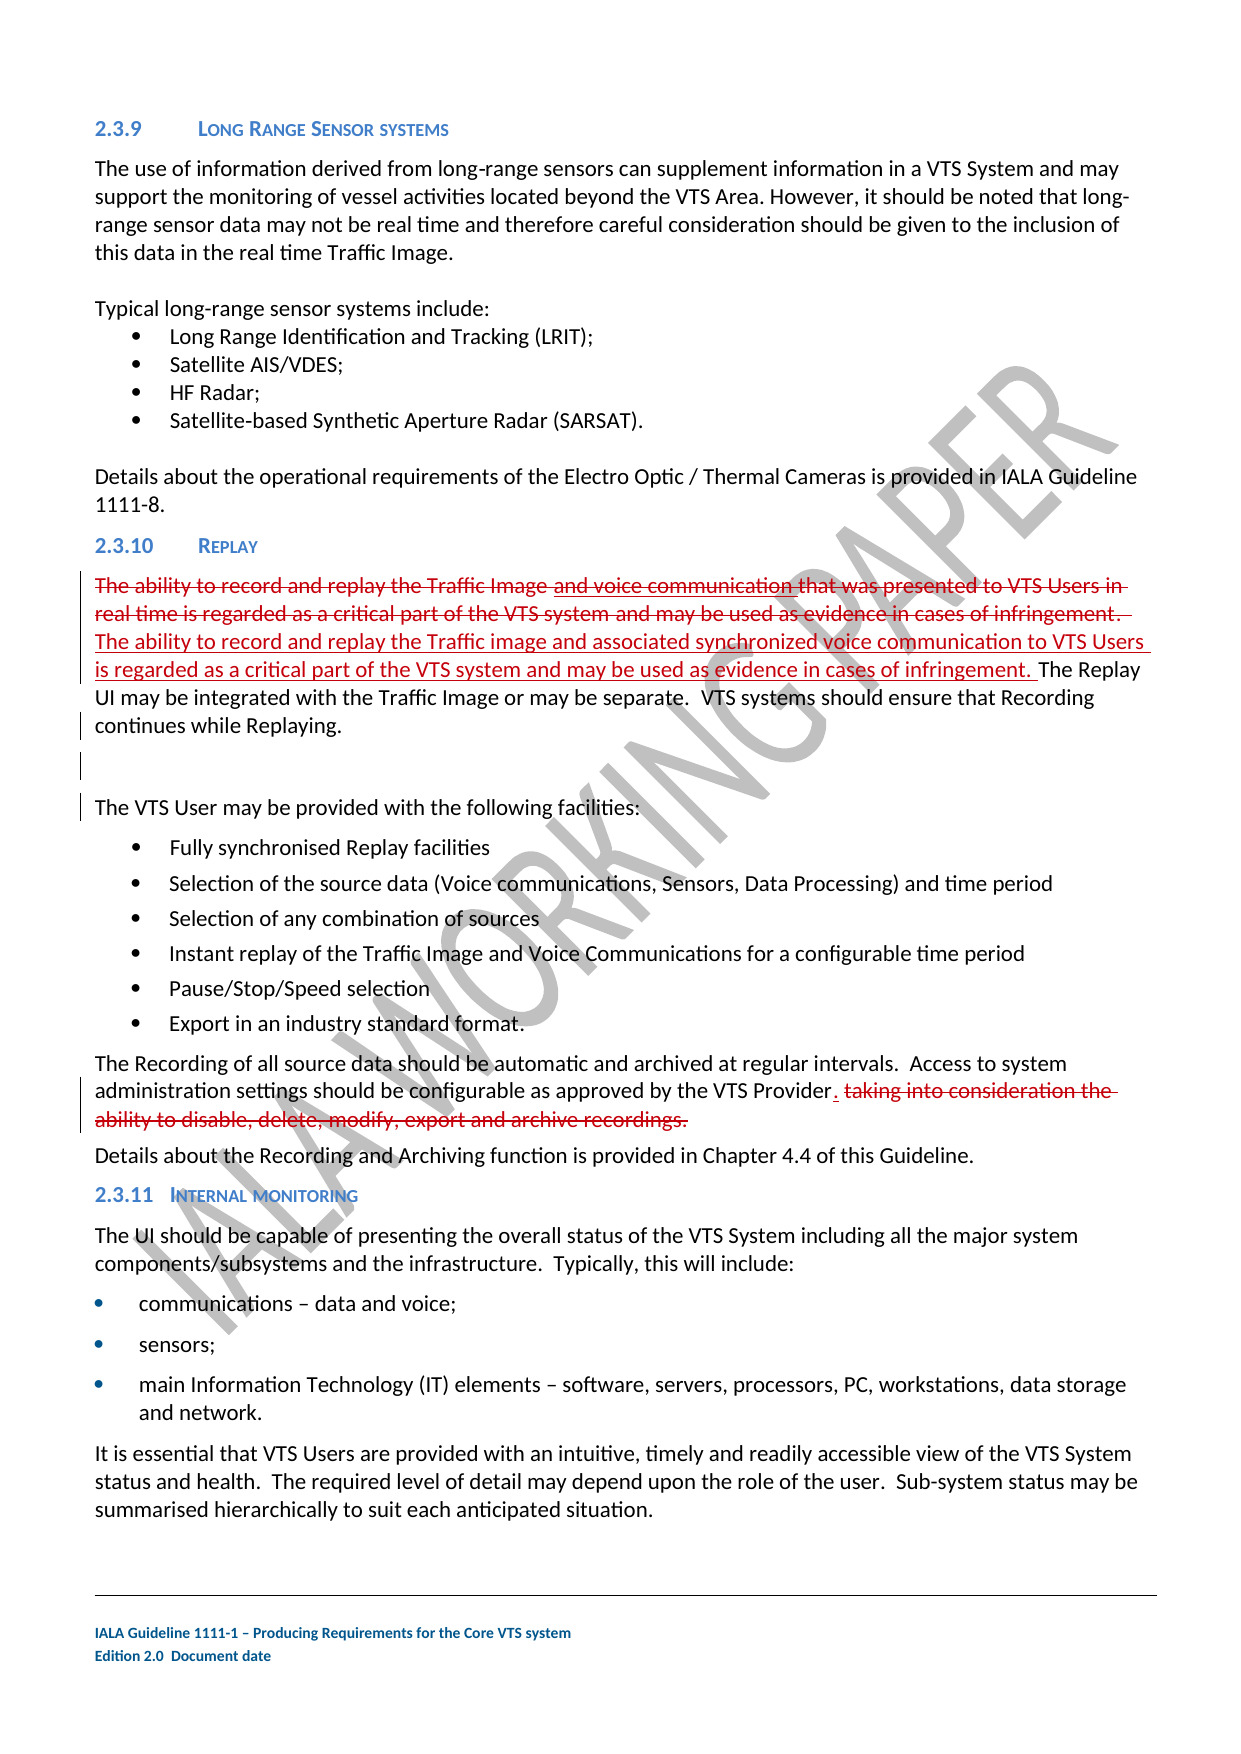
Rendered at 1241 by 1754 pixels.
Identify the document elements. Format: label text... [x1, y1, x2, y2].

list Selection of any combination of sources [132, 909, 1157, 931]
text sensors; [94, 1330, 1157, 1358]
list Long Range Identification and Tracking (LRIT); [132, 322, 1157, 350]
list Fully synchronised Replay facilities [132, 833, 1157, 861]
text The Replay UI may be integrated with the Traffic Image or may be separate. VTS systems should ensure that Recording continues while Replaying. [94, 571, 1157, 739]
text The Recording of all source data should be automatic and archived at regular intervals. Access to system administration settings should be configurable as approved by the VTS Provider [94, 1049, 1157, 1133]
list HF Radar; [132, 378, 1157, 406]
list Instant replay of the Traffic Image and Voice Communications for a configurable time period [132, 944, 1157, 966]
list Selection of the source data (Voice communications, Sensors, Data Processing) and time period [132, 874, 1157, 896]
list Pause/Stop/Speed selection [132, 979, 1157, 1001]
list Export in an industry standard format. [132, 1014, 1157, 1036]
subtitle Internal monitoring [94, 1180, 1157, 1208]
list Satellite‐based Synthetic Aperture Radar (SARSAT). [132, 406, 1157, 434]
text The VTS User may be provided with the following facilities: [94, 793, 1157, 821]
text Details about the operational requirements of the Electro Optic / Thermal Cameras is provided in IALA Guideline 1111-8. [94, 462, 1157, 518]
text Details about the Recording and Archiving function is provided in Chapter 4.4 of this Guideline. [94, 1145, 1157, 1168]
text main Information Technology (IT) elements – software, servers, processors, PC, workstations, data storage and network. [94, 1370, 1157, 1426]
subtitle Long Range Sensor systems [94, 114, 1069, 142]
text The UI should be capable of presenting the overall status of the VTS System including all the major system components/subsystems and the infrastructure. Typically, this will include: [94, 1221, 1157, 1277]
list Satellite AIS/VDES; [132, 350, 1157, 378]
text The use of information derived from long‐range sensors can supplement information in a VTS System and may support the monitoring of vessel activities located beyond the VTS Area. However, it should be noted that long-range sensor data may not be real time and therefore careful consideration should be given to the inclusion of this data in the real time Traffic Image. [94, 154, 1157, 266]
text Typical long-range sensor systems include: [94, 294, 1157, 322]
subtitle Replay [94, 531, 1069, 559]
text It is essential that VTS Users are provided with an intuitive, timely and readily accessible view of the VTS System status and health. The required level of detail may depend upon the role of the user. Sub-system status may be summarised hierarchically to suit each anticipated situation. [94, 1439, 1157, 1523]
text communications – data and voice; [94, 1289, 1157, 1317]
